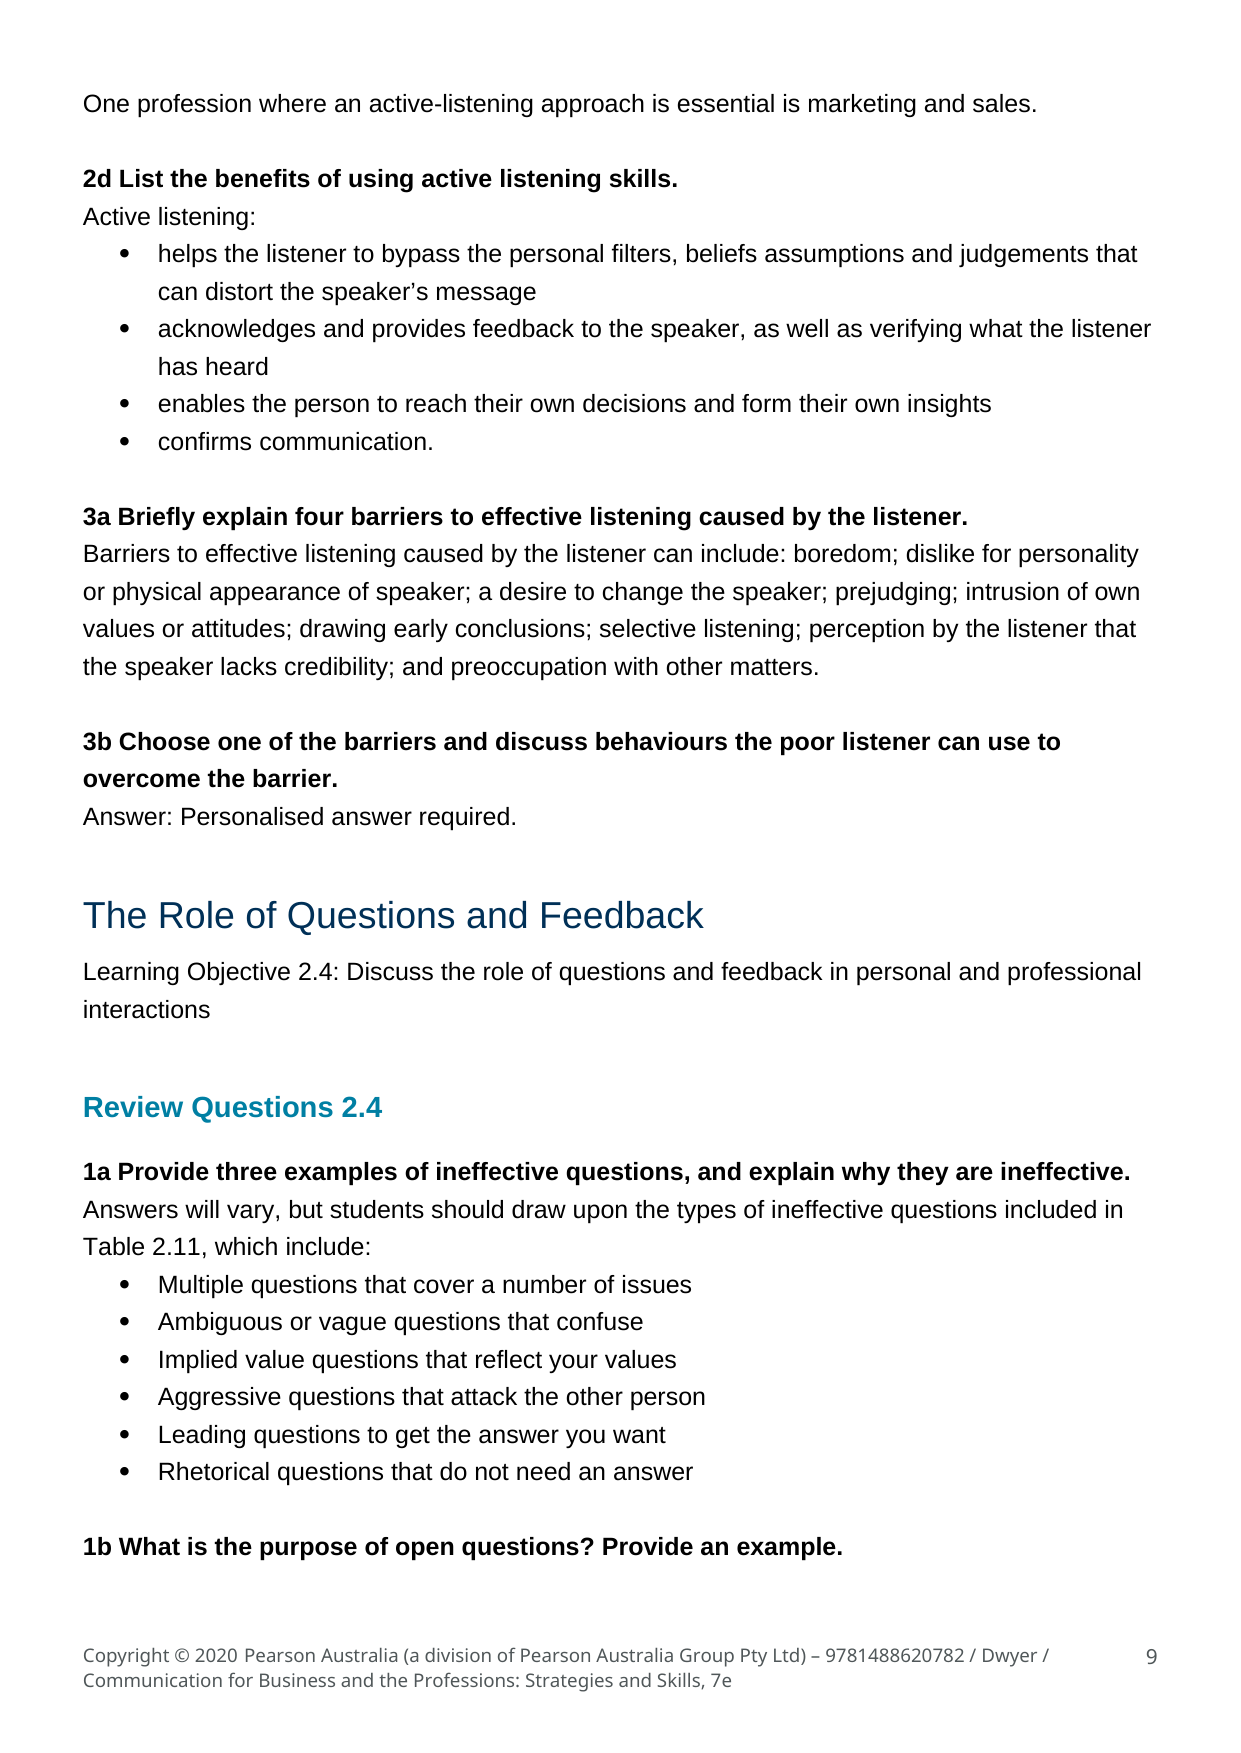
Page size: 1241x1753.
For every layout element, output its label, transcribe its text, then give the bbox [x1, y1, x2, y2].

subtitle The Role of Questions and Feedback [83, 893, 1157, 936]
list acknowledges and provides feedback to the speaker, as well as verifying what the listener has heard [120, 305, 1157, 380]
text Active listening: [83, 193, 1157, 230]
list Rhetorical questions that do not need an answer [120, 1448, 1157, 1486]
text 3b Choose one of the barriers and discuss behaviours the poor listener can use to overcome the barrier. [83, 718, 1157, 793]
subtitle Review Questions 2.4 [83, 1086, 1157, 1123]
text 1a Provide three examples of ineffective questions, and explain why they are ineffective. [83, 1148, 1157, 1186]
text 3a Briefly explain four barriers to effective listening caused by the listener. [83, 493, 1157, 530]
list Ambiguous or vague questions that confuse [120, 1298, 1157, 1336]
text Answer: Personalised answer required. [83, 793, 1157, 830]
list Implied value questions that reflect your values [120, 1336, 1157, 1373]
text Barriers to effective listening caused by the listener can include: boredom; dislike for personality or physical appearance of speaker; a desire to change the speaker; prejudging; intrusion of own values or attitudes; drawing early conclusions; selective listening; perception by the listener that the speaker lacks credibility; and preoccupation with other matters. [83, 530, 1157, 680]
list helps the listener to bypass the personal filters, beliefs assumptions and judgements that can distort the speaker’s message [120, 230, 1157, 305]
list Multiple questions that cover a number of issues [120, 1261, 1157, 1298]
text 1b What is the purpose of open questions? Provide an example. [83, 1523, 1157, 1561]
list Leading questions to get the answer you want [120, 1411, 1157, 1448]
text Answers will vary, but students should draw upon the types of ineffective questions included in Table 2.11, which include: [83, 1186, 1157, 1261]
text 2d List the benefits of using active listening skills. [83, 155, 1157, 193]
text Learning Objective 2.4: Discuss the role of questions and feedback in personal and professional interactions [83, 948, 1157, 1023]
list confirms communication. [120, 418, 1157, 455]
list enables the person to reach their own decisions and form their own insights [120, 380, 1157, 418]
list Aggressive questions that attack the other person [120, 1373, 1157, 1411]
text One profession where an active-listening approach is essential is marketing and sales. [83, 80, 1157, 118]
